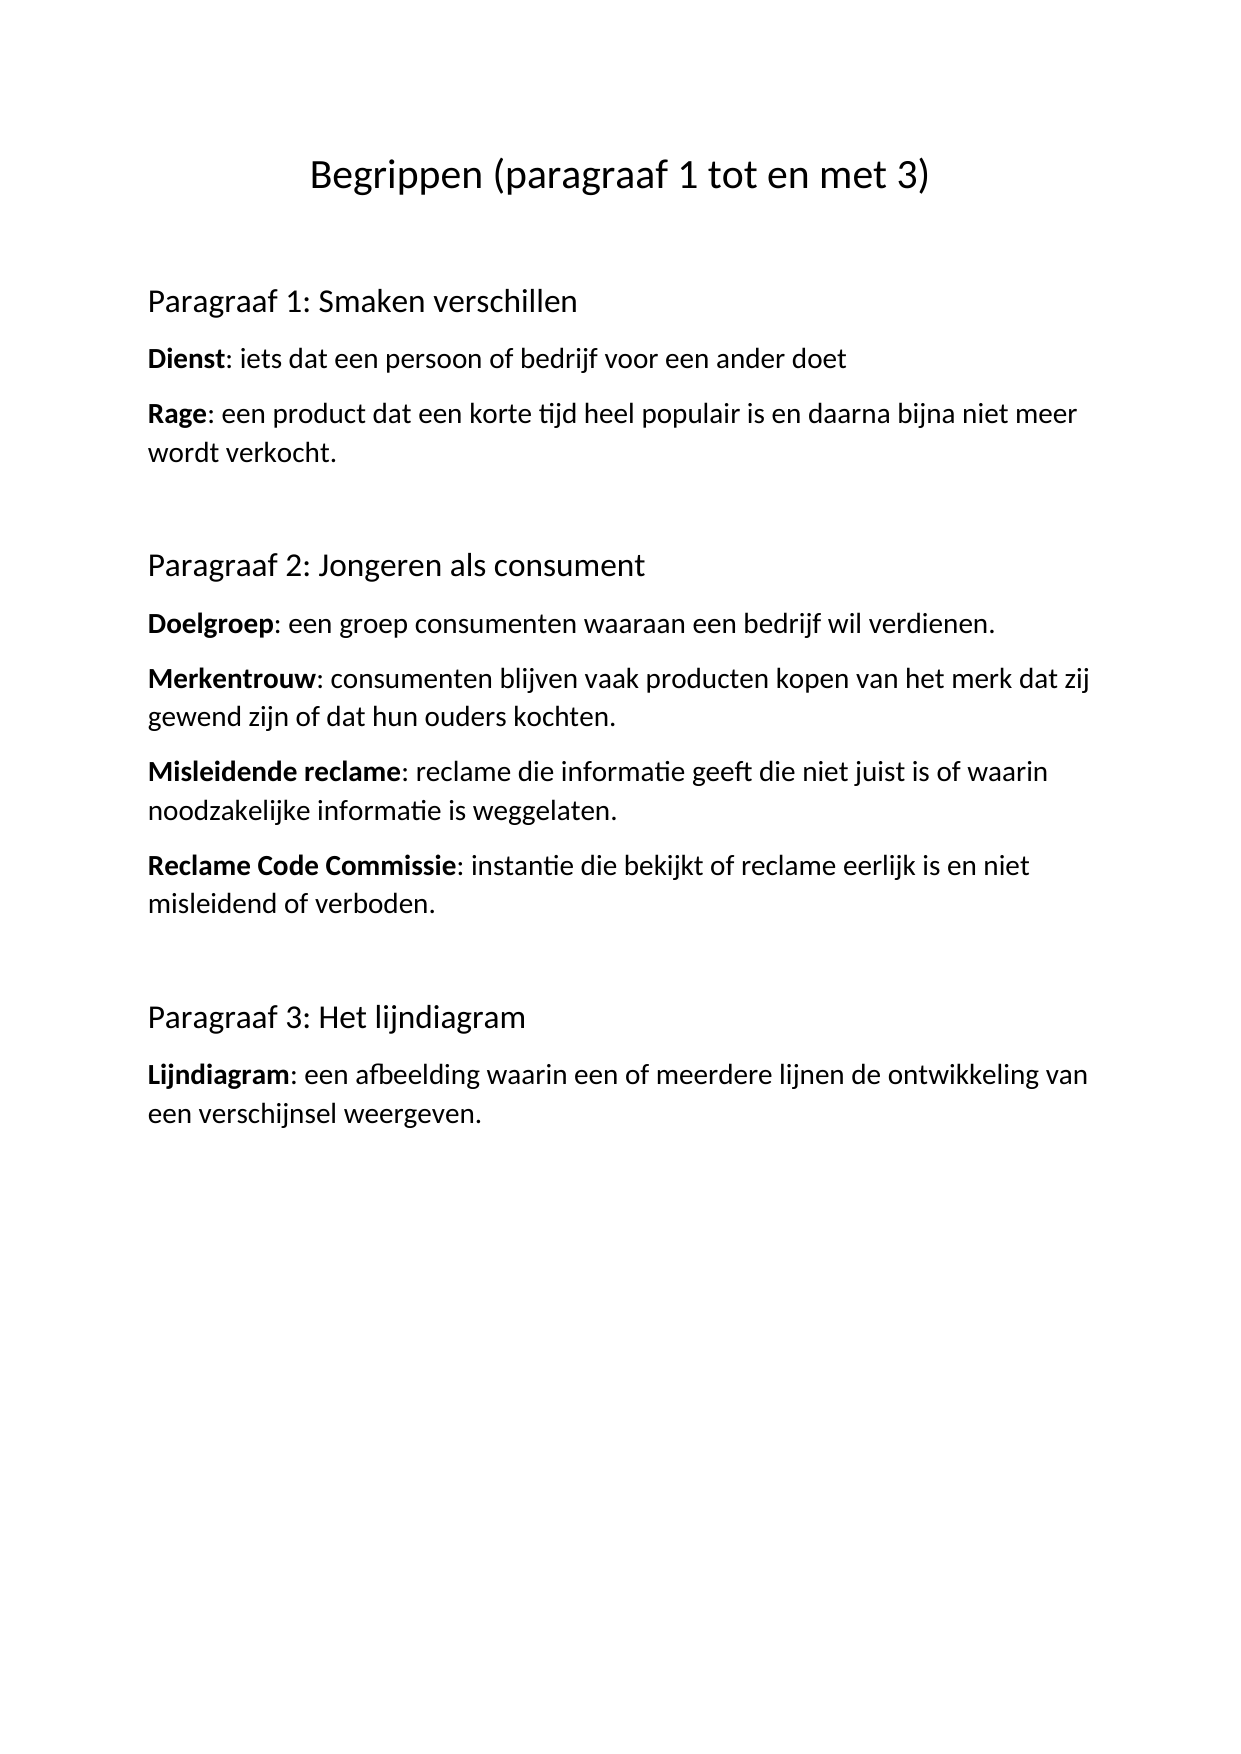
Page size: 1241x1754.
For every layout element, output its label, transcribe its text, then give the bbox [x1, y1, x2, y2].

text Rage: een product dat een korte tijd heel populair is en daarna bijna niet meer wordt verkocht. [148, 396, 1093, 469]
text Lijndiagram: een afbeelding waarin een of meerdere lijnen de ontwikkeling van een verschijnsel weergeven. [148, 1056, 1093, 1130]
text Misleidende reclame: reclame die informatie geeft die niet juist is of waarin noodzakelijke informatie is weggelaten. [148, 753, 1093, 827]
text Doelgroep: een groep consumenten waaraan een bedrijf wil verdienen. [148, 605, 1093, 640]
text Paragraaf 1: Smaken verschillen [148, 280, 1093, 321]
text Merkentrouw: consumenten blijven vaak producten kopen van het merk dat zij gewend zijn of dat hun ouders kochten. [148, 660, 1093, 734]
text Dienst: iets dat een persoon of bedrijf voor een ander doet [148, 340, 1093, 376]
text Begrippen (paragraaf 1 tot en met 3) [148, 148, 1093, 198]
text Paragraaf 3: Het lijndiagram [148, 996, 1093, 1036]
text Paragraaf 2: Jongeren als consument [148, 544, 1093, 585]
text Reclame Code Commissie: instantie die bekijkt of reclame eerlijk is en niet misleidend of verboden. [148, 847, 1093, 921]
